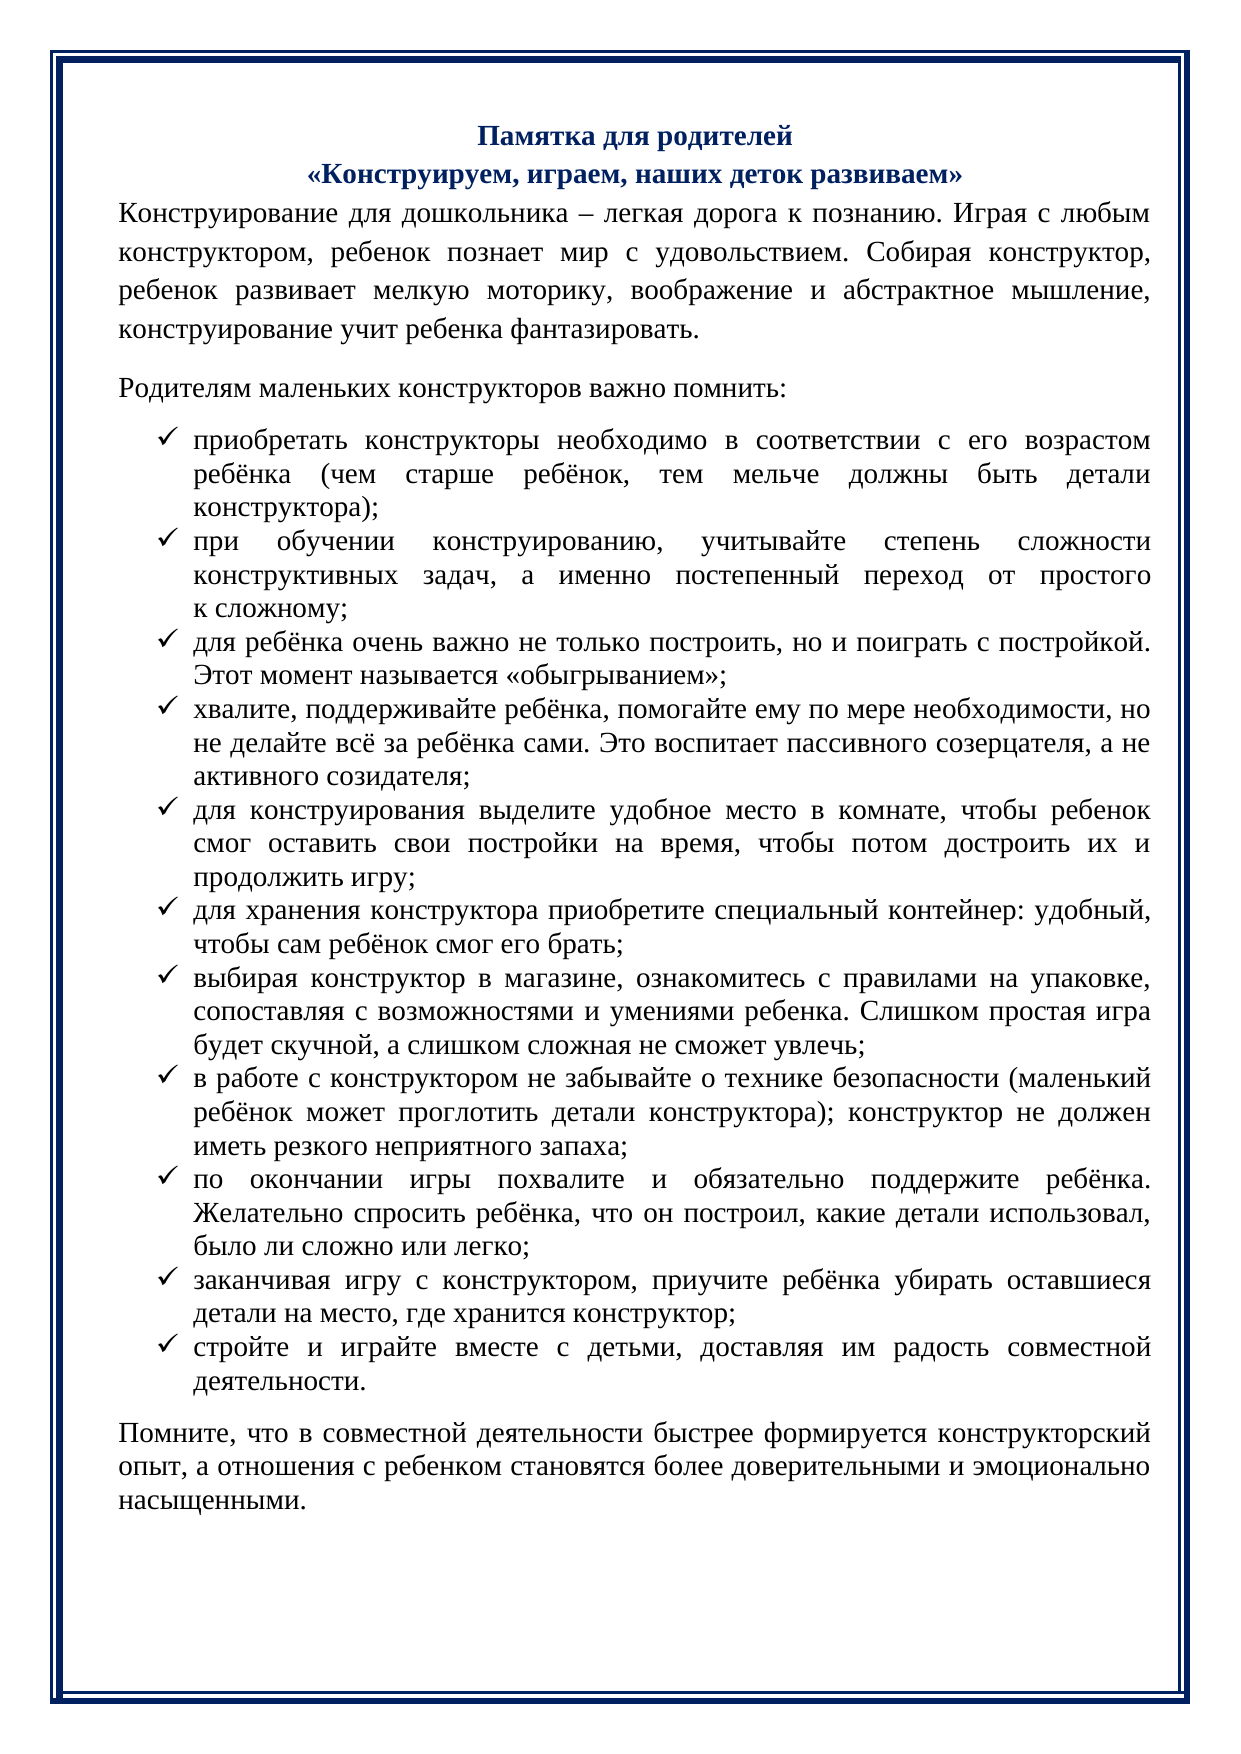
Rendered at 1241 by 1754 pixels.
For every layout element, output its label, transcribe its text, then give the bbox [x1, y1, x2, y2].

text Родителям маленьких конструкторов важно помнить: [118, 370, 1152, 404]
text «Конструируем, играем, наших деток развиваем» [118, 157, 1152, 190]
text Конструирование для дошкольника – легкая дорога к познанию. Играя с любым конструктором, ребенок познает мир с удовольствием. Собирая конструктор, ребенок развивает мелкую моторику, воображение и абстрактное мышление, конструирование учит ребенка фантазировать. [118, 195, 1152, 344]
list при обучении конструированию, учитывайте степень сложности конструктивных задач, а именно постепенный переход от простого к сложному; [156, 523, 1152, 624]
list выбирая конструктор в магазине, ознакомитесь с правилами на упаковке, сопоставляя с возможностями и умениями ребенка. Слишком простая игра будет скучной, а слишком сложная не сможет увлечь; [156, 960, 1152, 1060]
text Памятка для родителей [118, 118, 1152, 152]
list хвалите, поддерживайте ребёнка, помогайте ему по мере необходимости, но не делайте всё за ребёнка сами. Это воспитает пассивного созерцателя, а не активного созидателя; [156, 691, 1152, 792]
list стройте и играйте вместе с детьми, доставляя им радость совместной деятельности. [156, 1329, 1152, 1396]
list для ребёнка очень важно не только построить, но и поиграть с постройкой. Этот момент называется «обыгрыванием»; [156, 624, 1152, 691]
list для конструирования выделите удобное место в комнате, чтобы ребенок смог оставить свои постройки на время, чтобы потом достроить их и продолжить игру; [156, 792, 1152, 892]
list в работе с конструктором не забывайте о технике безопасности (маленький ребёнок может проглотить детали конструктора); конструктор не должен иметь резкого неприятного запаха; [156, 1060, 1152, 1161]
list для хранения конструктора приобретите специальный контейнер: удобный, чтобы сам ребёнок смог его брать; [156, 892, 1152, 960]
list приобретать конструкторы необходимо в соответствии с его возрастом ребёнка (чем старше ребёнок, тем мельче должны быть детали конструктора); [156, 422, 1152, 523]
text Помните, что в совместной деятельности быстрее формируется конструкторский опыт, а отношения с ребенком становятся более доверительными и эмоционально насыщенными. [118, 1415, 1152, 1516]
list заканчивая игру с конструктором, приучите ребёнка убирать оставшиеся детали на место, где хранится конструктор; [156, 1262, 1152, 1329]
list по окончании игры похвалите и обязательно поддержите ребёнка. Желательно спросить ребёнка, что он построил, какие детали использовал, было ли сложно или легко; [156, 1161, 1152, 1262]
